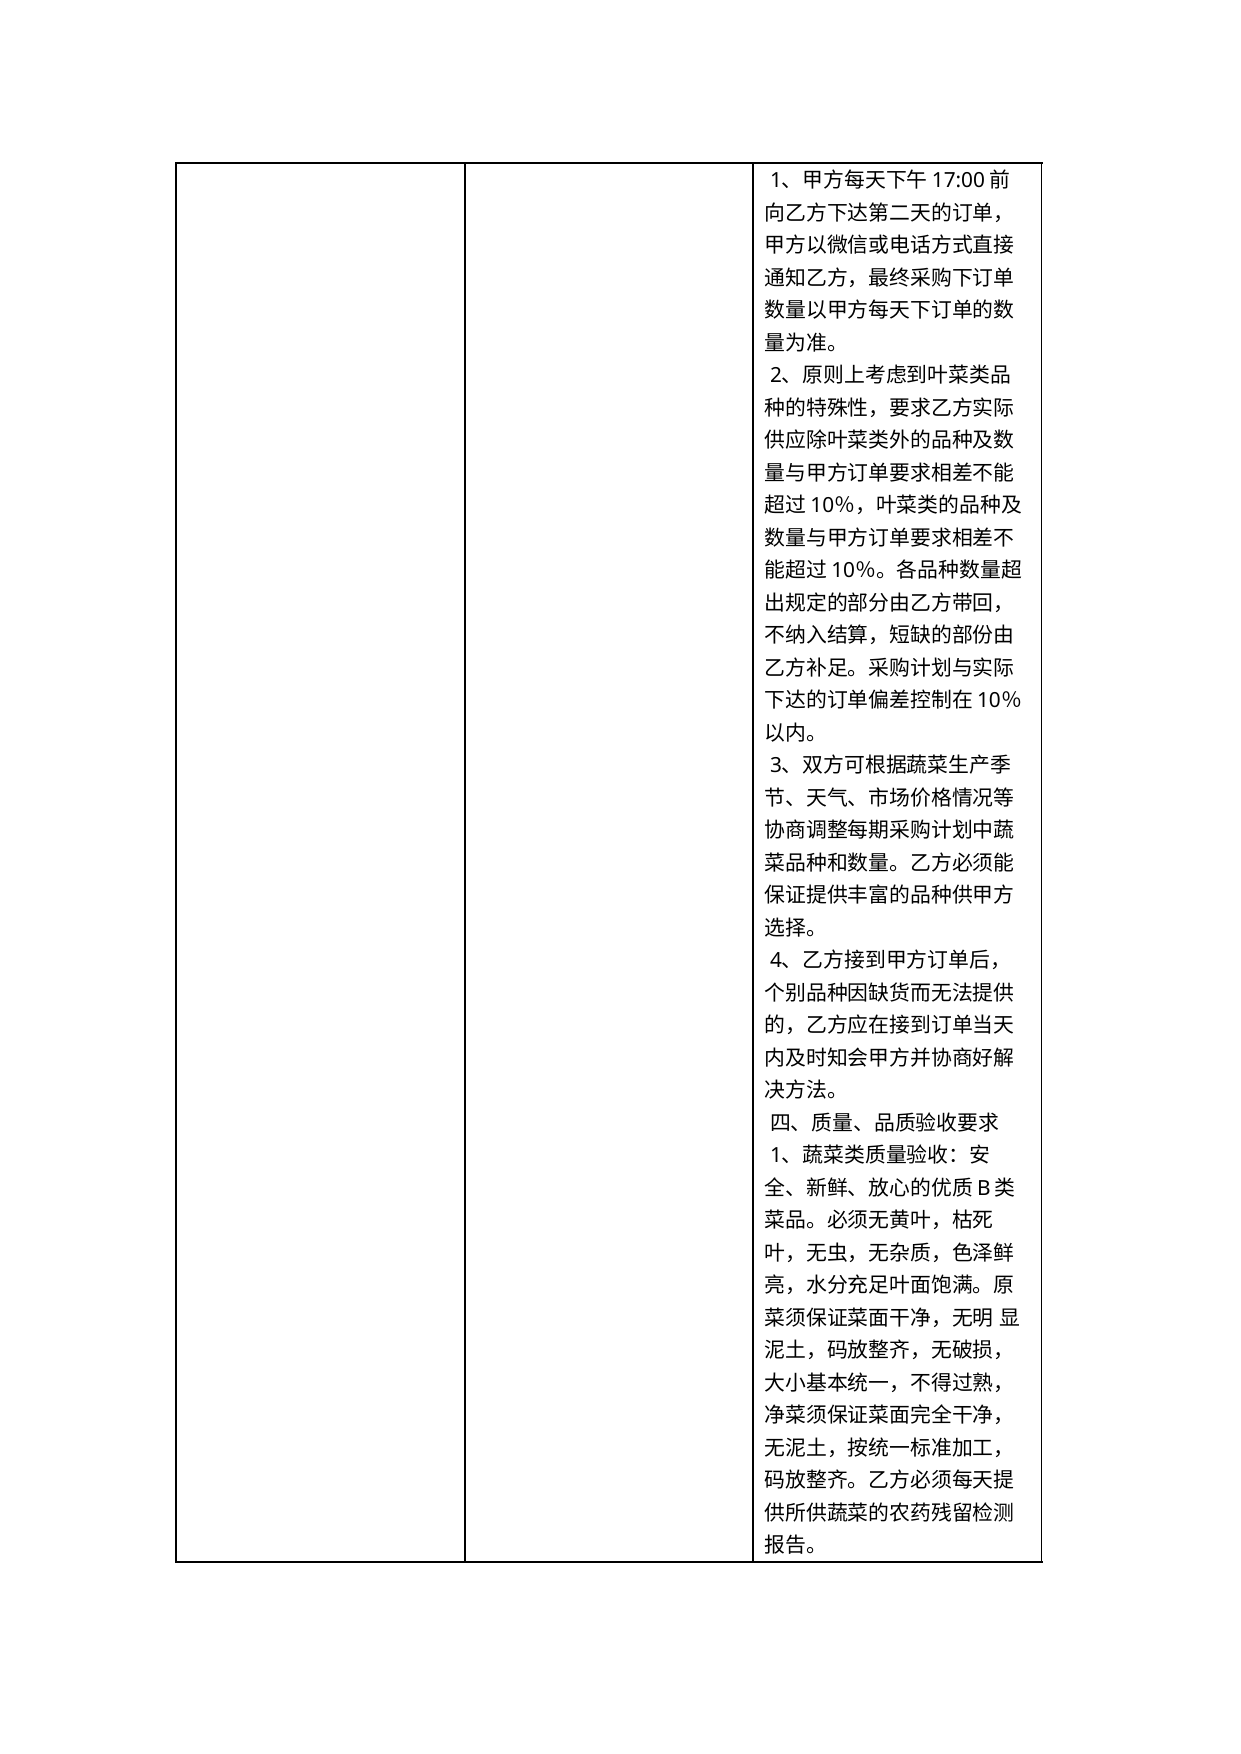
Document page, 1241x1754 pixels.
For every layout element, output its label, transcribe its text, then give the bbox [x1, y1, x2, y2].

table_cell ★ [466, 164, 752, 1561]
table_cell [754, 164, 1041, 1561]
table_cell 1 [177, 164, 464, 1561]
